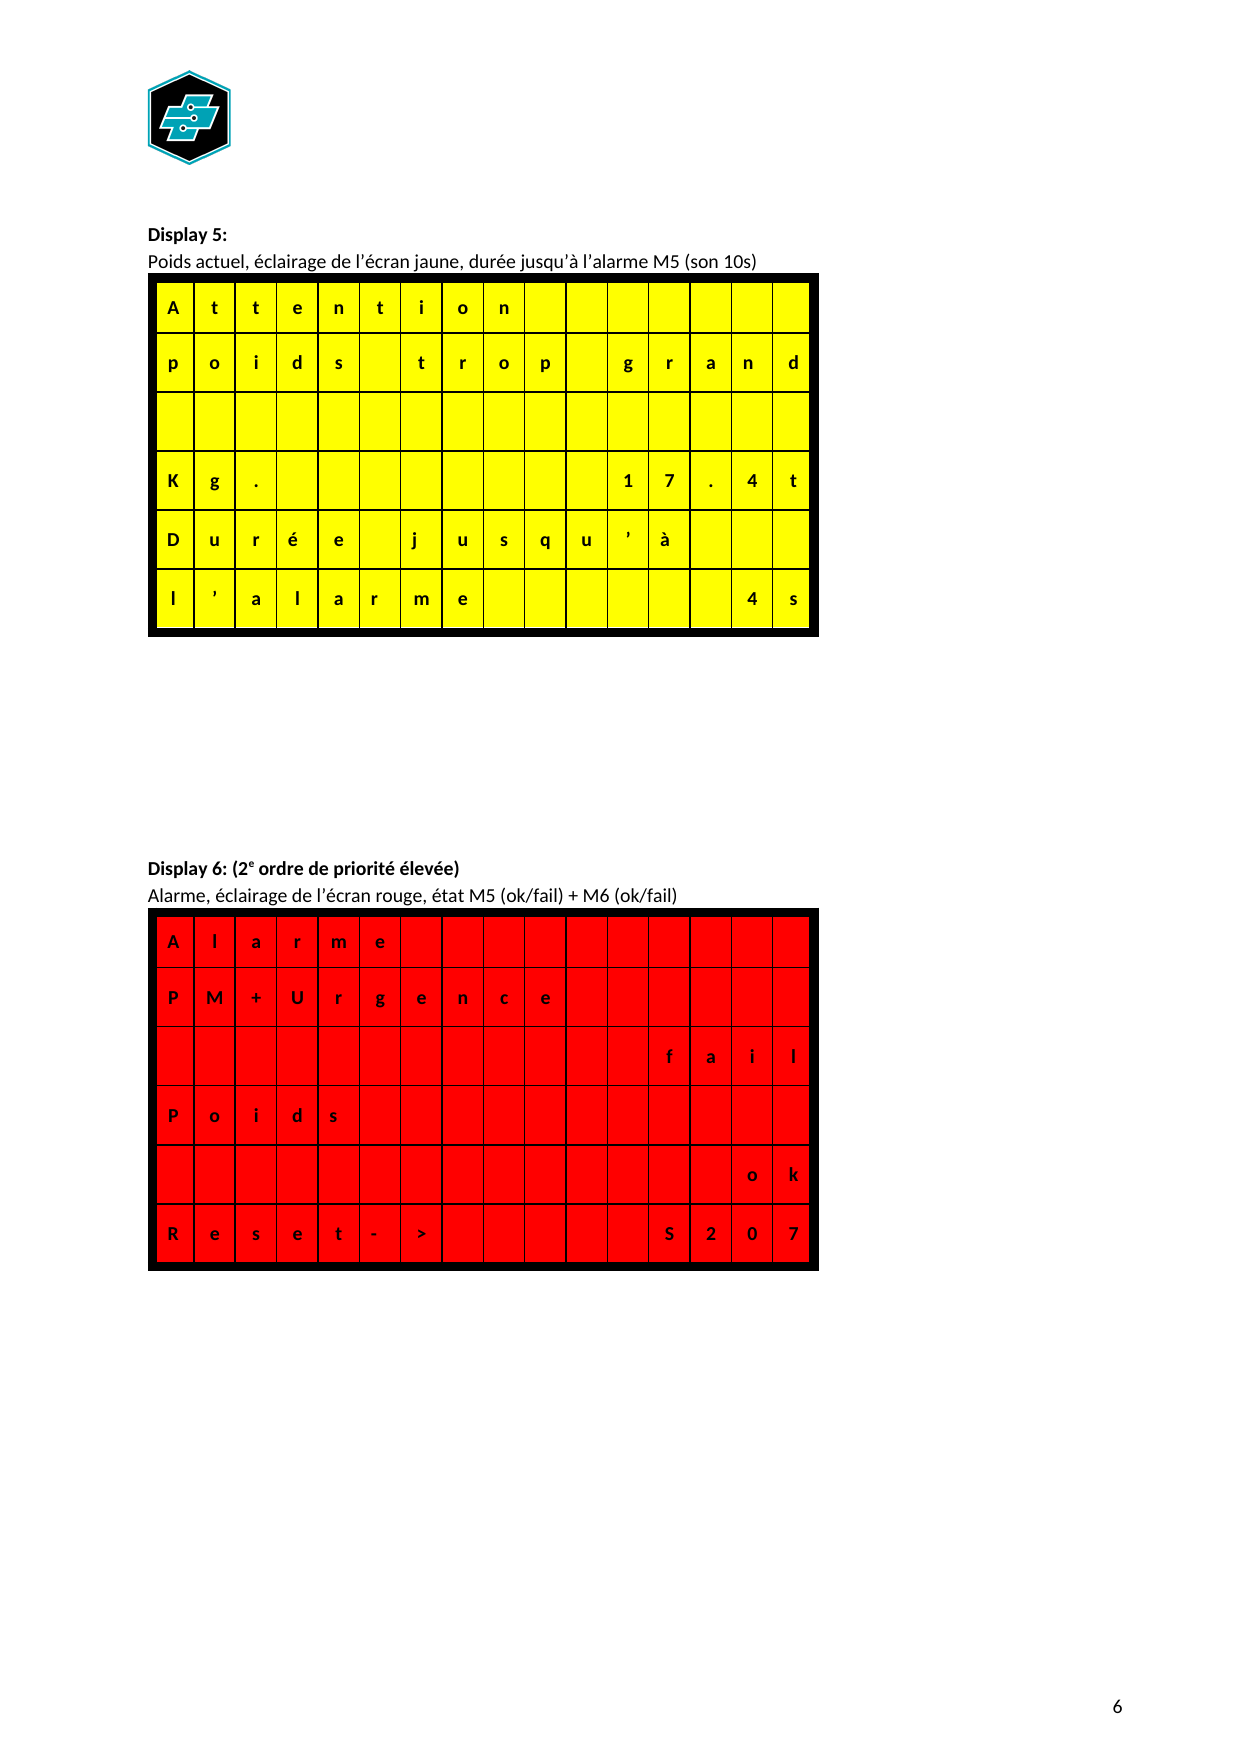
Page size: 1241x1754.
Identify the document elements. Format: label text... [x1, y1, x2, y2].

table_header t [360, 283, 400, 332]
table_cell s [319, 1086, 359, 1144]
table_cell [567, 334, 607, 391]
table_cell o [195, 334, 234, 391]
table_cell ’ [195, 570, 234, 627]
table_cell M [195, 968, 234, 1026]
table_cell [567, 452, 607, 509]
table_cell U [277, 968, 317, 1026]
table_cell [608, 968, 648, 1026]
table_cell u [567, 511, 607, 568]
table_cell K [157, 452, 193, 509]
table_cell s [236, 1205, 276, 1262]
table_header [525, 917, 565, 967]
table_header [732, 283, 772, 332]
table_cell [319, 452, 359, 509]
table_cell e [277, 1205, 317, 1262]
table_cell [567, 570, 607, 627]
table_cell r [360, 570, 400, 627]
table_cell 2 [691, 1205, 731, 1262]
table_header [773, 917, 809, 967]
table_cell a [691, 1027, 731, 1085]
table_cell [525, 1086, 565, 1144]
table_cell e [195, 1205, 234, 1262]
table_cell [319, 393, 359, 450]
table_cell [691, 393, 731, 450]
table_cell s [319, 334, 359, 391]
table_cell t [773, 452, 809, 509]
table_cell [236, 1027, 276, 1085]
table_cell [360, 452, 400, 509]
table_cell [195, 1027, 234, 1085]
table_cell - [360, 1205, 400, 1262]
table_header n [319, 283, 359, 332]
table_cell t [319, 1205, 359, 1262]
table_header [732, 917, 772, 967]
table_cell [691, 511, 731, 568]
table_header [608, 283, 648, 332]
table_cell [732, 1086, 772, 1144]
table_cell d [773, 334, 809, 391]
table_header [401, 917, 441, 967]
table_cell [319, 1027, 359, 1085]
table_cell 4 [732, 570, 772, 627]
table_cell [608, 570, 648, 627]
table_cell e [525, 968, 565, 1026]
table_cell [236, 393, 276, 450]
picture [147, 70, 231, 165]
table_cell [195, 1146, 234, 1203]
text Poids actuel, éclairage de l’écran jaune, durée jusqu’à l’alarme M5 (son 10s) [148, 246, 1122, 273]
table_header e [360, 917, 400, 967]
table_cell t [401, 334, 441, 391]
table_cell [443, 393, 483, 450]
table_cell [567, 1086, 607, 1144]
table_cell l [277, 570, 317, 627]
table_header a [236, 917, 276, 967]
table_cell [525, 1146, 565, 1203]
table_cell o [732, 1146, 772, 1203]
table_header r [277, 917, 317, 967]
table_header [773, 283, 809, 332]
table_cell [649, 1086, 689, 1144]
table_cell [277, 1146, 317, 1203]
table_header A [157, 283, 193, 332]
table_cell o [195, 1086, 234, 1144]
table_cell [195, 393, 234, 450]
table_cell s [773, 570, 809, 627]
table_cell [360, 1146, 400, 1203]
table_cell 0 [732, 1205, 772, 1262]
table_cell [773, 393, 809, 450]
table_cell [732, 511, 772, 568]
table_cell ’ [608, 511, 648, 568]
table_cell [360, 511, 400, 568]
table_cell [401, 1086, 441, 1144]
table_cell [773, 968, 809, 1026]
table_cell [277, 1027, 317, 1085]
table_cell [157, 1146, 193, 1203]
table_cell [525, 570, 565, 627]
table_header [691, 917, 731, 967]
table_cell [401, 393, 441, 450]
table_cell r [319, 968, 359, 1026]
table_header l [195, 917, 234, 967]
table_cell [649, 1146, 689, 1203]
table_cell 7 [773, 1205, 809, 1262]
table_header [649, 283, 689, 332]
table_cell a [236, 570, 276, 627]
table_cell c [484, 968, 524, 1026]
table_cell f [649, 1027, 689, 1085]
table_cell + [236, 968, 276, 1026]
table_cell [319, 1146, 359, 1203]
table_cell > [401, 1205, 441, 1262]
table_cell [732, 393, 772, 450]
table_cell é [277, 511, 317, 568]
table_cell [732, 968, 772, 1026]
table_cell [525, 452, 565, 509]
table_cell [443, 452, 483, 509]
table_cell [567, 1205, 607, 1262]
table_cell g [195, 452, 234, 509]
table_cell [484, 452, 524, 509]
table_header [649, 917, 689, 967]
table_cell [443, 1146, 483, 1203]
table_cell [360, 334, 400, 391]
table_cell s [484, 511, 524, 568]
table_header [691, 283, 731, 332]
table_cell g [608, 334, 648, 391]
table_cell d [277, 334, 317, 391]
table_cell q [525, 511, 565, 568]
table_cell g [360, 968, 400, 1026]
table_cell [608, 1086, 648, 1144]
table_cell [649, 570, 689, 627]
table_cell [691, 570, 731, 627]
table_cell [401, 1146, 441, 1203]
table_cell [691, 1146, 731, 1203]
table_cell 1 [608, 452, 648, 509]
table_cell [277, 393, 317, 450]
table_cell u [443, 511, 483, 568]
text Display 6: (2e ordre de priorité élevée) [148, 853, 1122, 881]
table_cell [277, 452, 317, 509]
table_header m [319, 917, 359, 967]
table_cell r [649, 334, 689, 391]
table_cell [691, 1086, 731, 1144]
table_cell [360, 1086, 400, 1144]
table_cell i [732, 1027, 772, 1085]
table_cell p [157, 334, 193, 391]
table_cell [567, 968, 607, 1026]
table_cell [649, 393, 689, 450]
table_cell p [525, 334, 565, 391]
table_cell [360, 1027, 400, 1085]
text Display 5: [148, 219, 1122, 246]
table_cell P [157, 968, 193, 1026]
table_cell j [401, 511, 441, 568]
table_header [567, 283, 607, 332]
table_cell [608, 1205, 648, 1262]
table_cell [157, 1027, 193, 1085]
table_cell [484, 570, 524, 627]
table_header e [277, 283, 317, 332]
table_header n [484, 283, 524, 332]
table_cell [525, 1027, 565, 1085]
table_header t [195, 283, 234, 332]
table_cell [484, 1027, 524, 1085]
table_cell a [319, 570, 359, 627]
table_cell [401, 452, 441, 509]
table_cell [401, 1027, 441, 1085]
table_cell [608, 1146, 648, 1203]
table_cell [443, 1086, 483, 1144]
table_cell m [401, 570, 441, 627]
table_cell [360, 393, 400, 450]
table_cell i [236, 334, 276, 391]
table_cell e [319, 511, 359, 568]
table_cell D [157, 511, 193, 568]
table_cell [484, 1205, 524, 1262]
table_header i [401, 283, 441, 332]
table_cell [157, 393, 193, 450]
table_cell a [691, 334, 731, 391]
table_header [608, 917, 648, 967]
table_cell [649, 968, 689, 1026]
table_cell . [236, 452, 276, 509]
table_cell P [157, 1086, 193, 1144]
table_cell [525, 1205, 565, 1262]
table_cell [525, 393, 565, 450]
table_cell u [195, 511, 234, 568]
table_cell [236, 1146, 276, 1203]
table_cell e [401, 968, 441, 1026]
table_cell [567, 1027, 607, 1085]
table_cell . [691, 452, 731, 509]
table_header [484, 917, 524, 967]
table_header t [236, 283, 276, 332]
table_cell o [484, 334, 524, 391]
table_cell e [443, 570, 483, 627]
table_header o [443, 283, 483, 332]
table_cell S [649, 1205, 689, 1262]
table_cell [567, 1146, 607, 1203]
table_header [525, 283, 565, 332]
table_cell 7 [649, 452, 689, 509]
table_header [567, 917, 607, 967]
table_cell [773, 511, 809, 568]
table_cell i [236, 1086, 276, 1144]
table_cell r [236, 511, 276, 568]
table_cell [484, 1086, 524, 1144]
table_cell [608, 393, 648, 450]
table_header A [157, 917, 193, 967]
table_cell [567, 393, 607, 450]
table_cell n [443, 968, 483, 1026]
table_cell l [773, 1027, 809, 1085]
table_cell [443, 1205, 483, 1262]
table_cell 4 [732, 452, 772, 509]
table_cell l [157, 570, 193, 627]
table_cell R [157, 1205, 193, 1262]
text Alarme, éclairage de l’écran rouge, état M5 (ok/fail) + M6 (ok/fail) [148, 881, 1122, 908]
table_cell [484, 393, 524, 450]
table_cell d [277, 1086, 317, 1144]
table_cell r [443, 334, 483, 391]
table_cell [608, 1027, 648, 1085]
table_cell n [732, 334, 772, 391]
table_cell [773, 1086, 809, 1144]
table_cell [484, 1146, 524, 1203]
table_cell [691, 968, 731, 1026]
table_header [443, 917, 483, 967]
table_cell à [649, 511, 689, 568]
table_cell k [773, 1146, 809, 1203]
table_cell [443, 1027, 483, 1085]
